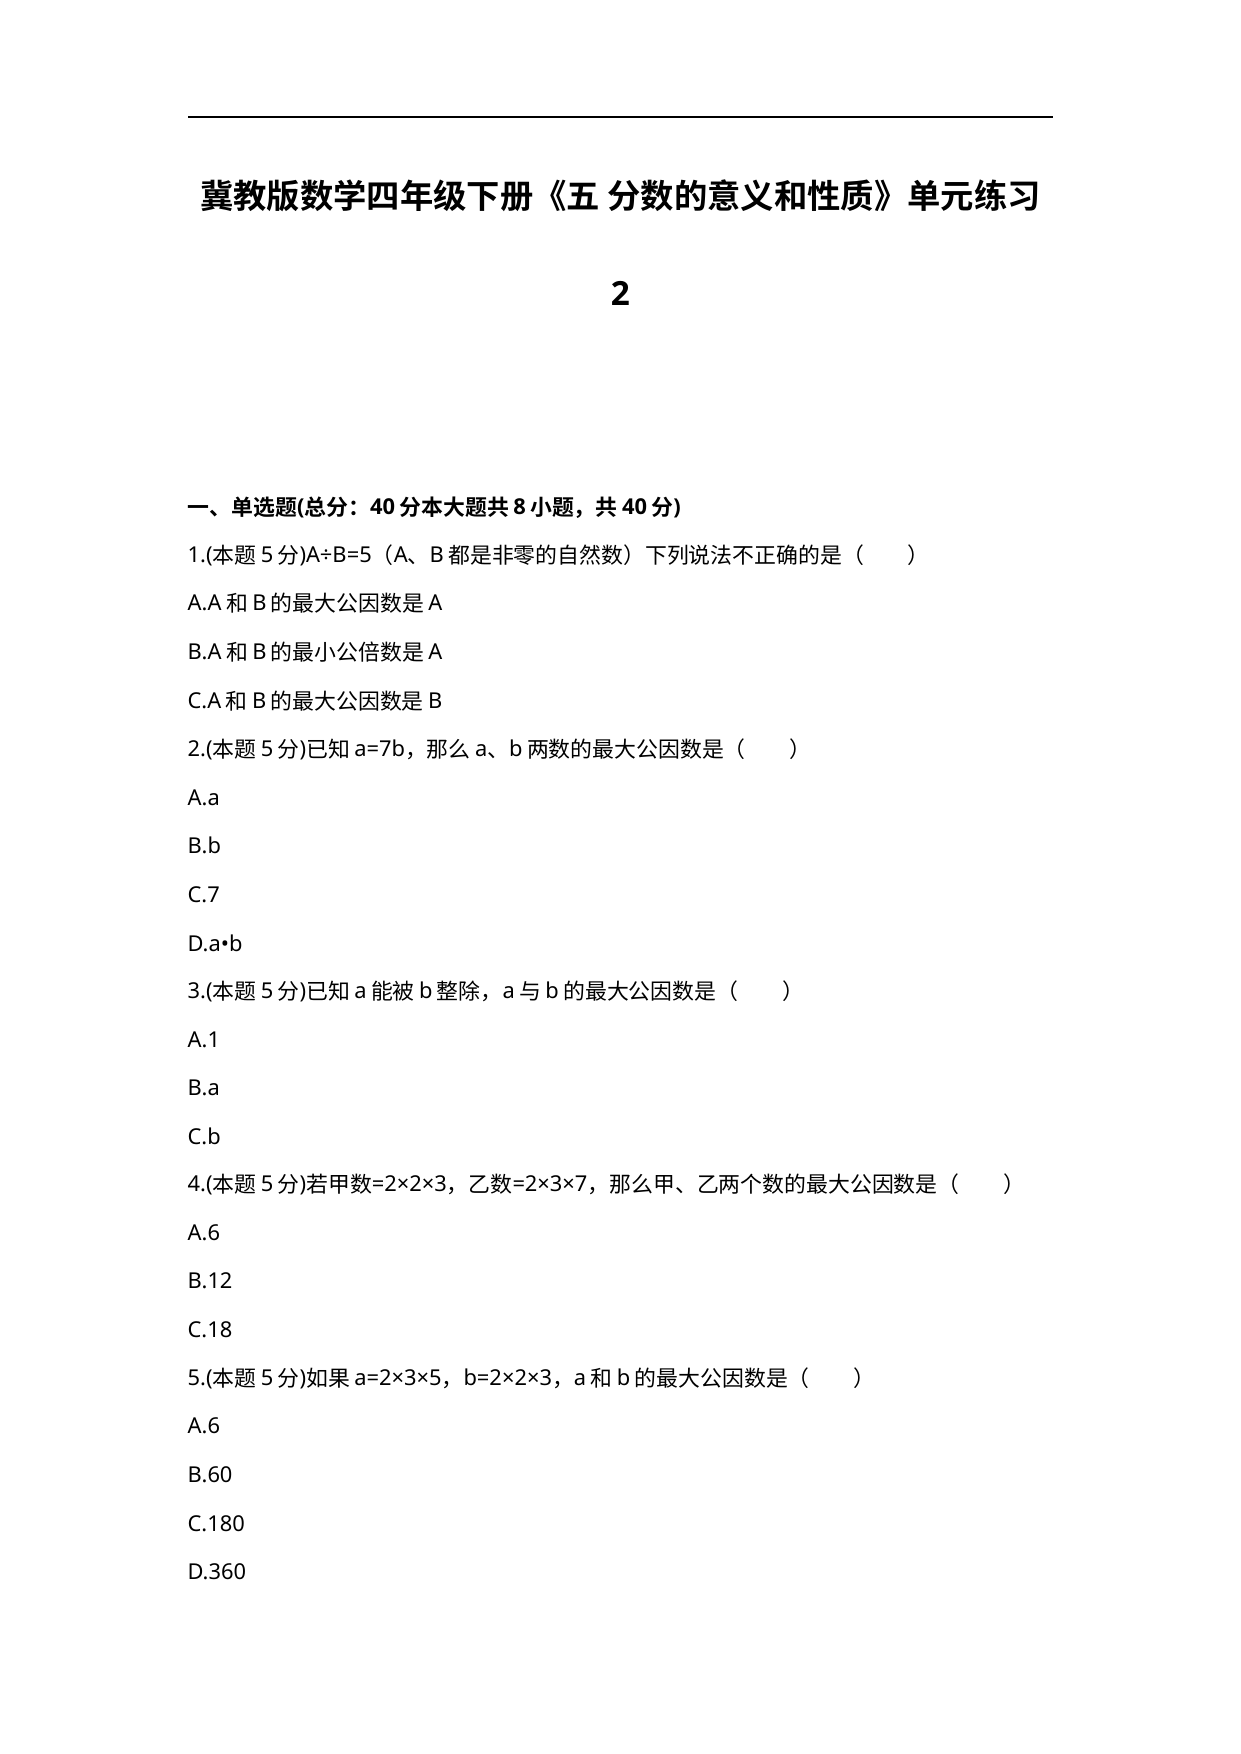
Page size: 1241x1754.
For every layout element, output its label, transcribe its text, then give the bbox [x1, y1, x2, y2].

text A.A和B的最大公因数是A B.A和B的最小公倍数是A C.A和B的最大公因数是B [187, 586, 1053, 716]
text 2.(本题5分)已知a=7b，那么a、b两数的最大公因数是（ ） [187, 732, 1053, 764]
text 1.(本题5分)A÷B=5（A、B都是非零的自然数）下列说法不正确的是（ ） [187, 538, 1053, 570]
text 3.(本题5分)已知a能被b整除，a与b的最大公因数是（ ） [187, 974, 1053, 1006]
text A.6 B.60 C.180 D.360 [187, 1409, 1053, 1587]
text A.a B.b C.7 D.a•b [187, 780, 1053, 959]
text A.1 B.a C.b [187, 1022, 1053, 1152]
text A.6 B.12 C.18 [187, 1215, 1053, 1345]
text 冀教版数学四年级下册《五 分数的意义和性质》单元练习2 [187, 162, 1053, 324]
text 5.(本题5分)如果a=2×3×5，b=2×2×3，a和b的最大公因数是（ ） [187, 1360, 1053, 1393]
text 一、单选题(总分：40分本大题共8小题，共40分) [187, 489, 1053, 522]
text 4.(本题5分)若甲数=2×2×3，乙数=2×3×7，那么甲、乙两个数的最大公因数是（ ） [187, 1167, 1053, 1199]
